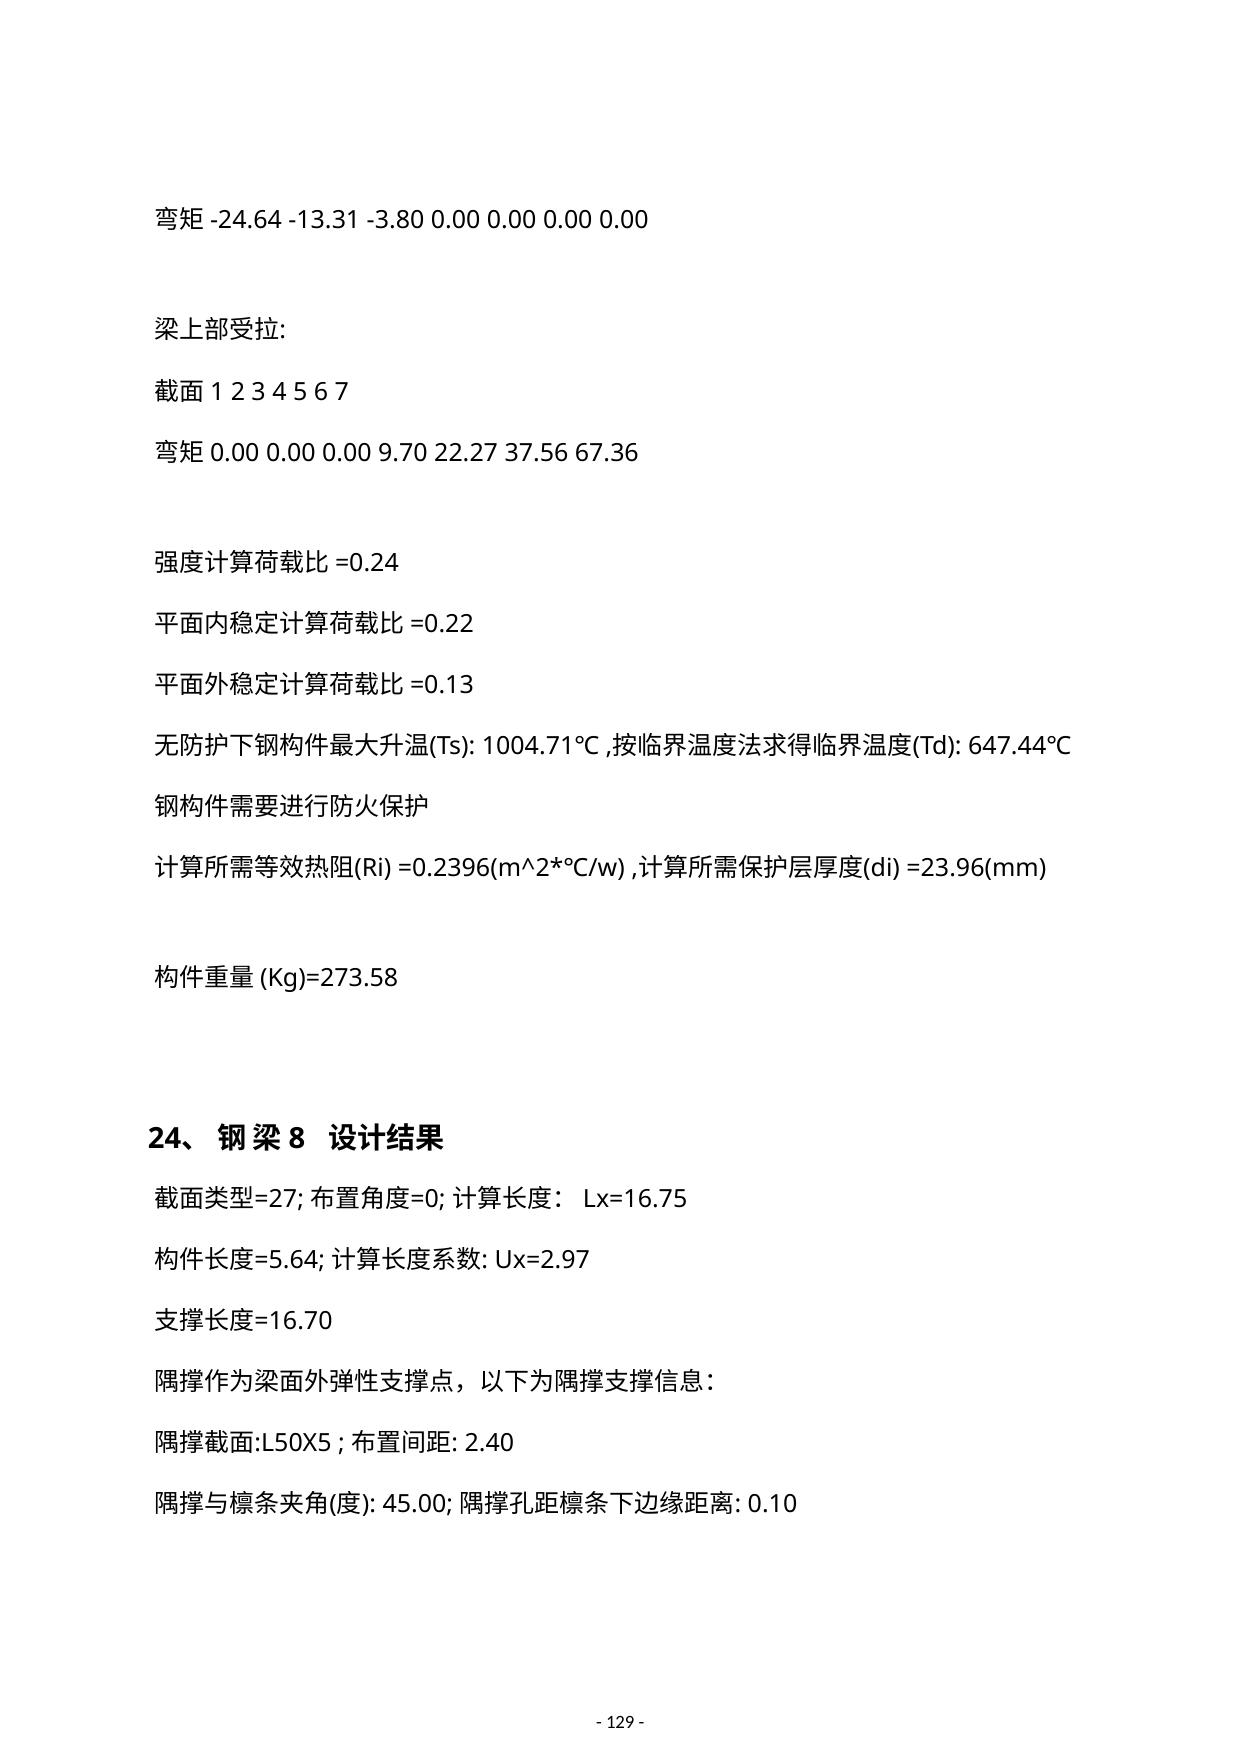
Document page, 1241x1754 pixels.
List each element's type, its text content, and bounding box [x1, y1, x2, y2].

text 弯矩 -24.64 -13.31 -3.80 0.00 0.00 0.00 0.00 [148, 194, 1093, 241]
text 24、 钢 梁 8 设计结果 [148, 1112, 1093, 1159]
text 构件重量 (Kg)=273.58 [148, 952, 1093, 999]
text 计算所需等效热阻(Ri) =0.2396(m^2*℃/w) ,计算所需保护层厚度(di) =23.96(mm) [148, 842, 1093, 889]
text 支撑长度=16.70 [148, 1295, 1093, 1342]
text 截面 1 2 3 4 5 6 7 [148, 366, 1093, 413]
text 无防护下钢构件最大升温(Ts): 1004.71℃ ,按临界温度法求得临界温度(Td): 647.44℃ [148, 720, 1093, 767]
text 梁上部受拉: [148, 304, 1093, 352]
text 隅撑作为梁面外弹性支撑点，以下为隅撑支撑信息： [148, 1356, 1093, 1403]
text 钢构件需要进行防火保护 [148, 781, 1093, 828]
text 构件长度=5.64; 计算长度系数: Ux=2.97 [148, 1234, 1093, 1281]
text 平面内稳定计算荷载比 =0.22 [148, 598, 1093, 645]
text 强度计算荷载比 =0.24 [148, 537, 1093, 584]
text 平面外稳定计算荷载比 =0.13 [148, 659, 1093, 706]
text 隅撑截面:L50X5 ; 布置间距: 2.40 [148, 1417, 1093, 1464]
text 弯矩 0.00 0.00 0.00 9.70 22.27 37.56 67.36 [148, 427, 1093, 474]
text 隅撑与檩条夹角(度): 45.00; 隅撑孔距檩条下边缘距离: 0.10 [148, 1478, 1093, 1525]
text 截面类型=27; 布置角度=0; 计算长度： Lx=16.75 [148, 1173, 1093, 1220]
